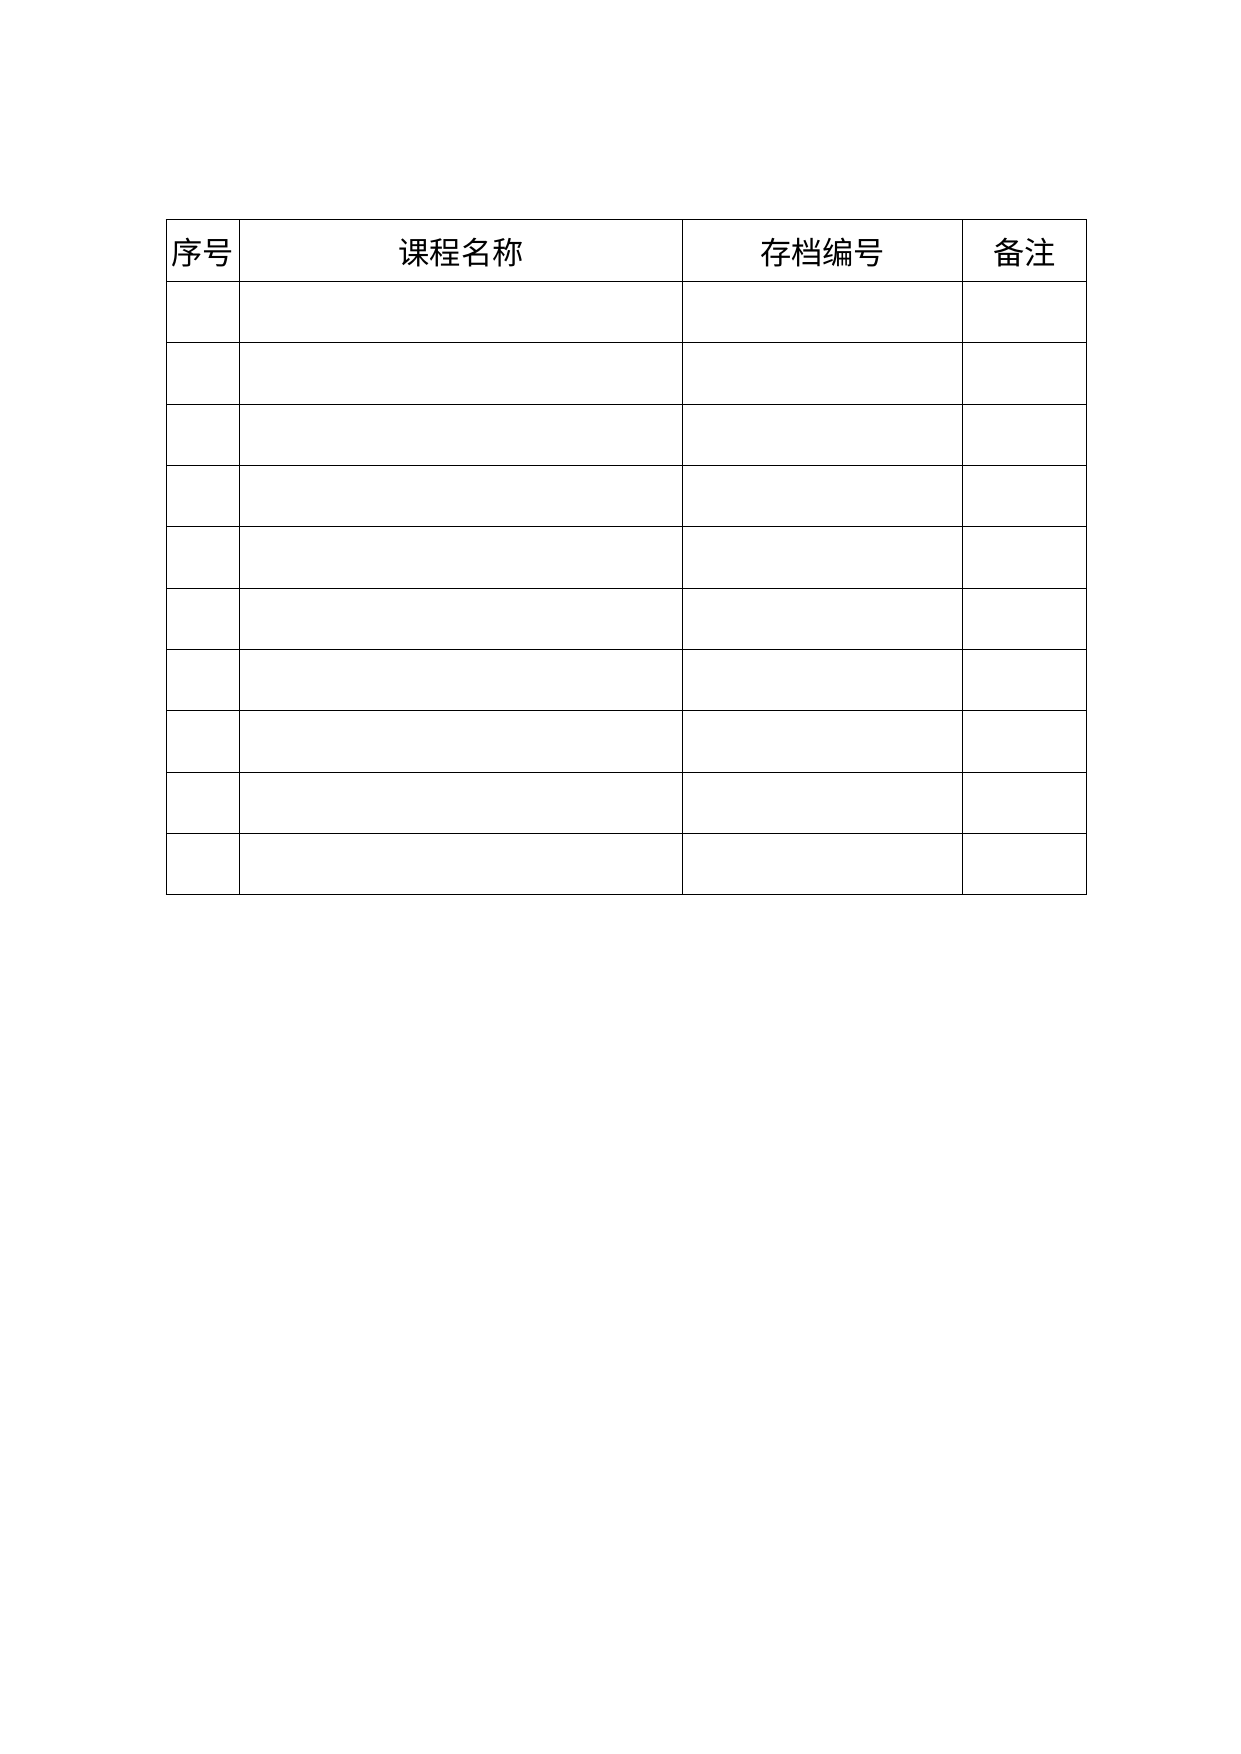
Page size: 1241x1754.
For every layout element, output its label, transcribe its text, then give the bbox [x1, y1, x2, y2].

table_cell [963, 650, 1086, 710]
table_cell [240, 589, 682, 649]
table_cell [167, 711, 239, 772]
table_cell [963, 711, 1086, 772]
table_header 课程名称 [240, 220, 682, 281]
table_cell [963, 589, 1086, 649]
table_cell [683, 834, 962, 894]
table_cell [963, 343, 1086, 403]
table_cell [167, 834, 239, 894]
table_cell [240, 773, 682, 833]
table_header 备注 [963, 220, 1086, 281]
table_cell [167, 405, 239, 465]
table_cell [240, 711, 682, 772]
table_header 存档编号 [683, 220, 962, 281]
table_cell [683, 466, 962, 526]
table_cell [963, 282, 1086, 342]
table_cell [167, 466, 239, 526]
table_cell [683, 589, 962, 649]
table_header 序号 [167, 220, 239, 281]
table_cell [963, 405, 1086, 465]
table_cell [963, 834, 1086, 894]
table_cell [240, 834, 682, 894]
table_cell [683, 343, 962, 403]
table_cell [240, 343, 682, 403]
table_cell [240, 466, 682, 526]
table_cell [683, 650, 962, 710]
table_cell [683, 773, 962, 833]
table_cell [683, 282, 962, 342]
table_cell [683, 405, 962, 465]
table_cell [240, 650, 682, 710]
table_cell [167, 343, 239, 403]
table_cell [167, 773, 239, 833]
table_cell [167, 282, 239, 342]
table_cell [167, 650, 239, 710]
table_cell [683, 527, 962, 587]
table_cell [240, 282, 682, 342]
table_cell [240, 527, 682, 587]
table_cell [167, 527, 239, 587]
table_cell [683, 711, 962, 772]
table_cell [963, 466, 1086, 526]
table_cell [963, 773, 1086, 833]
table_cell [963, 527, 1086, 587]
table_cell [240, 405, 682, 465]
table_cell [167, 589, 239, 649]
